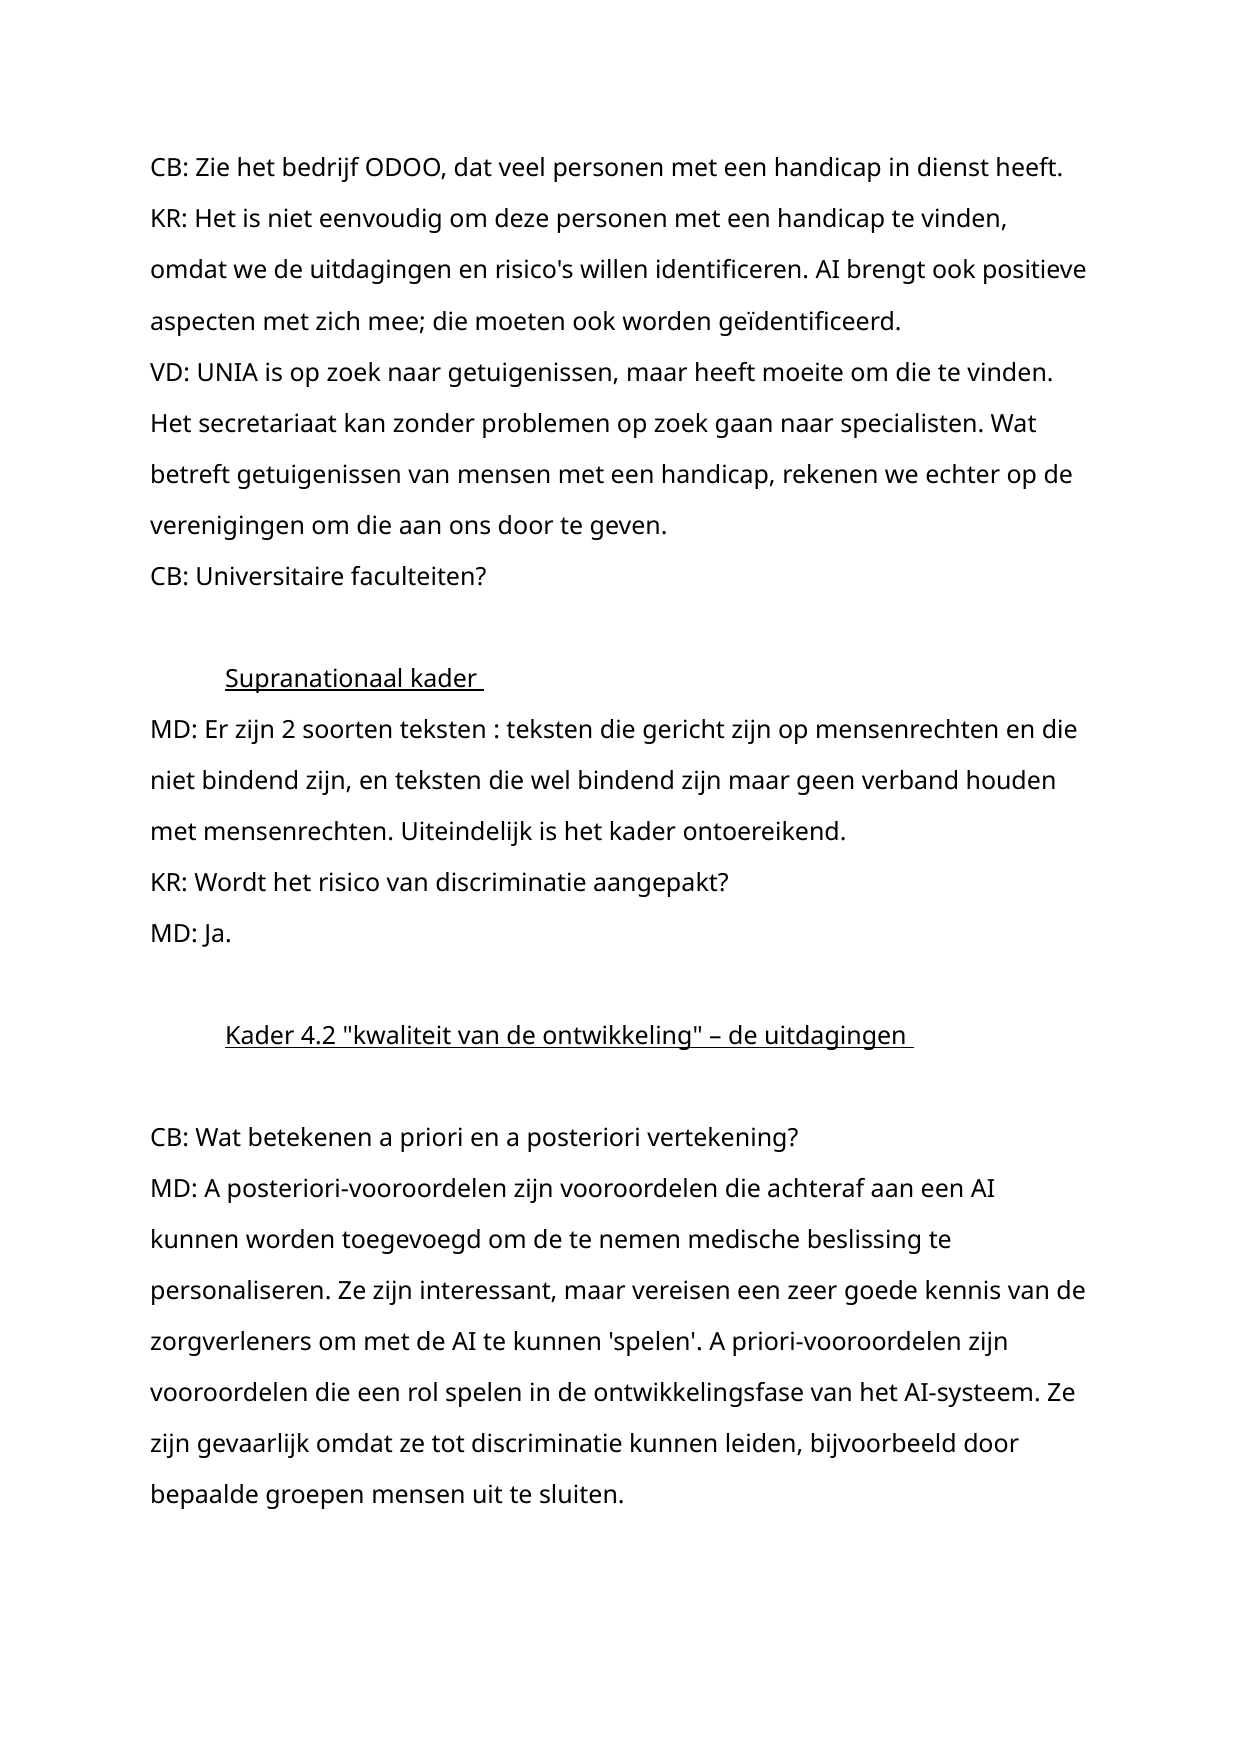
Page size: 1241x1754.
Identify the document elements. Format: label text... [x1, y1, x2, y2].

text CB: Universitaire faculteiten? [150, 558, 1090, 592]
text Kader 4.2 "kwaliteit van de ontwikkeling" – de uitdagingen [225, 1018, 1090, 1052]
text VD: UNIA is op zoek naar getuigenissen, maar heeft moeite om die te vinden. Het secretariaat kan zonder problemen op zoek gaan naar specialisten. Wat betreft getuigenissen van mensen met een handicap, rekenen we echter op de verenigingen om die aan ons door te geven. [150, 354, 1090, 541]
text MD: A posteriori-vooroordelen zijn vooroordelen die achteraf aan een AI kunnen worden toegevoegd om de te nemen medische beslissing te personaliseren. Ze zijn interessant, maar vereisen een zeer goede kennis van de zorgverleners om met de AI te kunnen 'spelen'. A priori-vooroordelen zijn vooroordelen die een rol spelen in de ontwikkelingsfase van het AI-systeem. Ze zijn gevaarlijk omdat ze tot discriminatie kunnen leiden, bijvoorbeeld door bepaalde groepen mensen uit te sluiten. [150, 1171, 1090, 1511]
text CB: Zie het bedrijf ODOO, dat veel personen met een handicap in dienst heeft. [150, 150, 1090, 184]
text KR: Het is niet eenvoudig om deze personen met een handicap te vinden, omdat we de uitdagingen en risico's willen identificeren. AI brengt ook positieve aspecten met zich mee; die moeten ook worden geïdentificeerd. [150, 201, 1090, 337]
text KR: Wordt het risico van discriminatie aangepakt? [150, 864, 1090, 899]
text MD: Ja. [150, 916, 1090, 950]
text CB: Wat betekenen a priori en a posteriori vertekening? [150, 1120, 1090, 1154]
text Supranationaal kader [225, 660, 1090, 694]
text MD: Er zijn 2 soorten teksten : teksten die gericht zijn op mensenrechten en die niet bindend zijn, en teksten die wel bindend zijn maar geen verband houden met mensenrechten. Uiteindelijk is het kader ontoereikend. [150, 711, 1090, 848]
